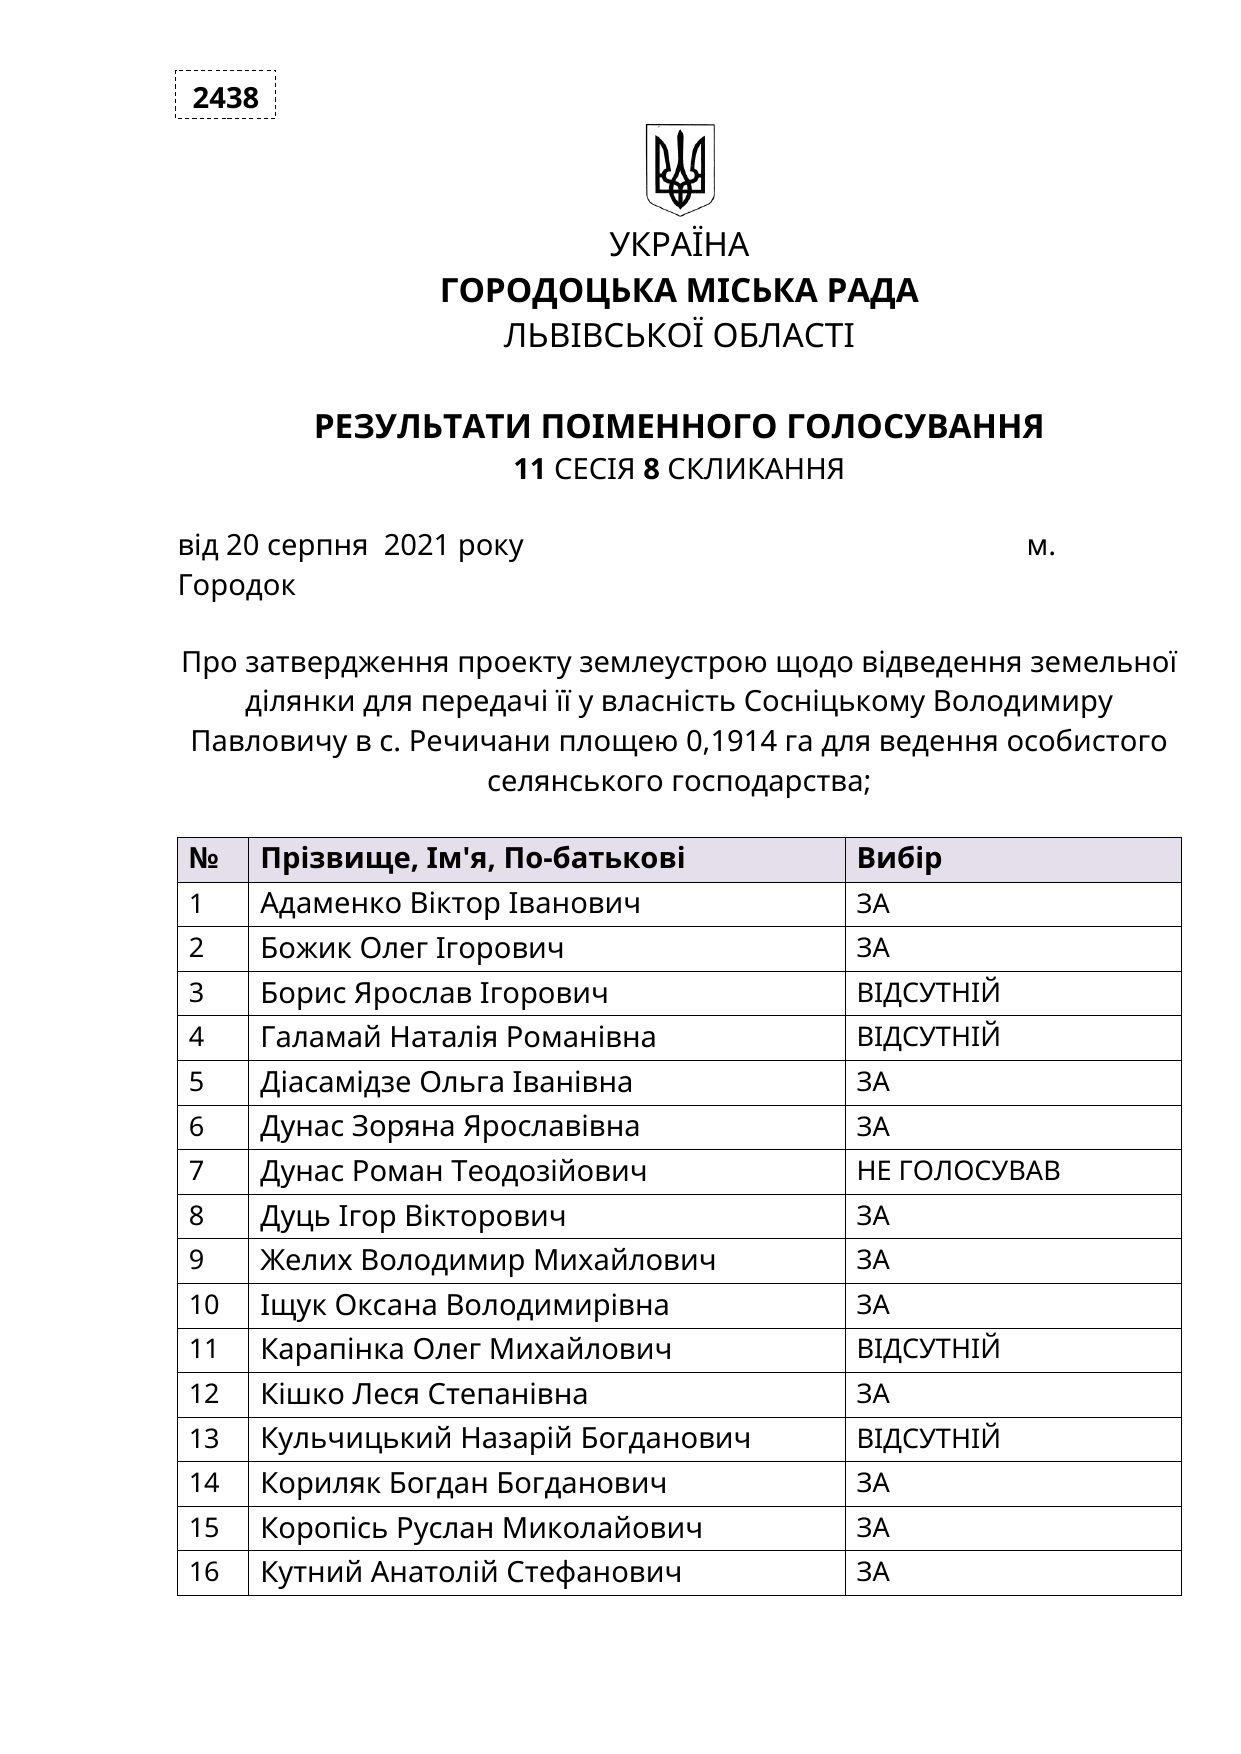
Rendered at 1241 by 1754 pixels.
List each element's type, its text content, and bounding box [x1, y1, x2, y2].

table_cell Діасамідзе Ольга Іванівна [249, 1061, 845, 1104]
table_cell Кориляк Богдан Богданович [249, 1462, 845, 1506]
table_cell Адаменко Віктор Іванович [249, 883, 845, 926]
table_cell Божик Олег Ігорович [249, 927, 845, 971]
table_cell ЗА [846, 883, 1181, 926]
table_cell Дунас Зоряна Ярославівна [249, 1106, 845, 1149]
table_cell 4 [178, 1016, 248, 1060]
table_cell 14 [178, 1462, 248, 1506]
table_cell 1 [178, 883, 248, 926]
table_cell Борис Ярослав Ігорович [249, 972, 845, 1015]
text 11 СЕСІЯ 8 СКЛИКАННЯ [177, 448, 1181, 488]
table_header Прізвище, Ім'я, По-батькові [249, 838, 845, 882]
table_cell 2 [178, 927, 248, 971]
table_cell Галамай Наталія Романівна [249, 1016, 845, 1060]
table_cell ВІДСУТНІЙ [846, 1418, 1181, 1461]
table_cell 15 [178, 1507, 248, 1550]
table_cell ЗА [846, 1061, 1181, 1104]
table_cell 10 [178, 1284, 248, 1327]
table_cell ВІДСУТНІЙ [846, 1016, 1181, 1060]
text РЕЗУЛЬТАТИ ПОІМЕННОГО ГОЛОСУВАННЯ [177, 403, 1181, 448]
table_cell Коропісь Руслан Миколайович [249, 1507, 845, 1550]
text ГОРОДОЦЬКА МІСЬКА РАДА [177, 266, 1181, 312]
table_cell ЗА [846, 927, 1181, 971]
table_cell 7 [178, 1150, 248, 1194]
table_cell Дунас Роман Теодозійович [249, 1150, 845, 1194]
table_cell ЗА [846, 1106, 1181, 1149]
table_cell ЗА [846, 1239, 1181, 1283]
table_cell 3 [178, 972, 248, 1015]
text Про затвердження проекту землеустрою щодо відведення земельної ділянки для передачі її у власність Сосніцькому Володимиру Павловичу в с. Речичани площею 0,1914 га для ведення особистого селянського господарства; [177, 641, 1181, 800]
text від 20 серпня 2021 року м. Городок [177, 525, 1181, 604]
table_cell Кутний Анатолій Стефанович [249, 1551, 845, 1595]
table_cell ЗА [846, 1507, 1181, 1550]
table_cell 12 [178, 1373, 248, 1417]
table_header № [178, 838, 248, 882]
table_cell Іщук Оксана Володимирівна [249, 1284, 845, 1327]
picture [633, 118, 726, 221]
table_cell Дуць Ігор Вікторович [249, 1195, 845, 1238]
table_cell ЗА [846, 1462, 1181, 1506]
table_cell НЕ ГОЛОСУВАВ [846, 1150, 1181, 1194]
table_cell 9 [178, 1239, 248, 1283]
table_cell Желих Володимир Михайлович [249, 1239, 845, 1283]
table_cell 13 [178, 1418, 248, 1461]
text ЛЬВІВСЬКОЇ ОБЛАСТІ [177, 312, 1181, 357]
table_cell 16 [178, 1551, 248, 1595]
text УКРАЇНА [177, 221, 1181, 266]
table_cell ЗА [846, 1551, 1181, 1595]
table_cell 8 [178, 1195, 248, 1238]
table_header Вибір [846, 838, 1181, 882]
table_cell 11 [178, 1329, 248, 1372]
table_cell 5 [178, 1061, 248, 1104]
table_cell Карапінка Олег Михайлович [249, 1329, 845, 1372]
table_cell ЗА [846, 1373, 1181, 1417]
table_cell Кішко Леся Степанівна [249, 1373, 845, 1417]
table_cell ВІДСУТНІЙ [846, 1329, 1181, 1372]
table_cell ВІДСУТНІЙ [846, 972, 1181, 1015]
table_cell ЗА [846, 1195, 1181, 1238]
table_cell 6 [178, 1106, 248, 1149]
table_cell ЗА [846, 1284, 1181, 1327]
table_cell Кульчицький Назарій Богданович [249, 1418, 845, 1461]
